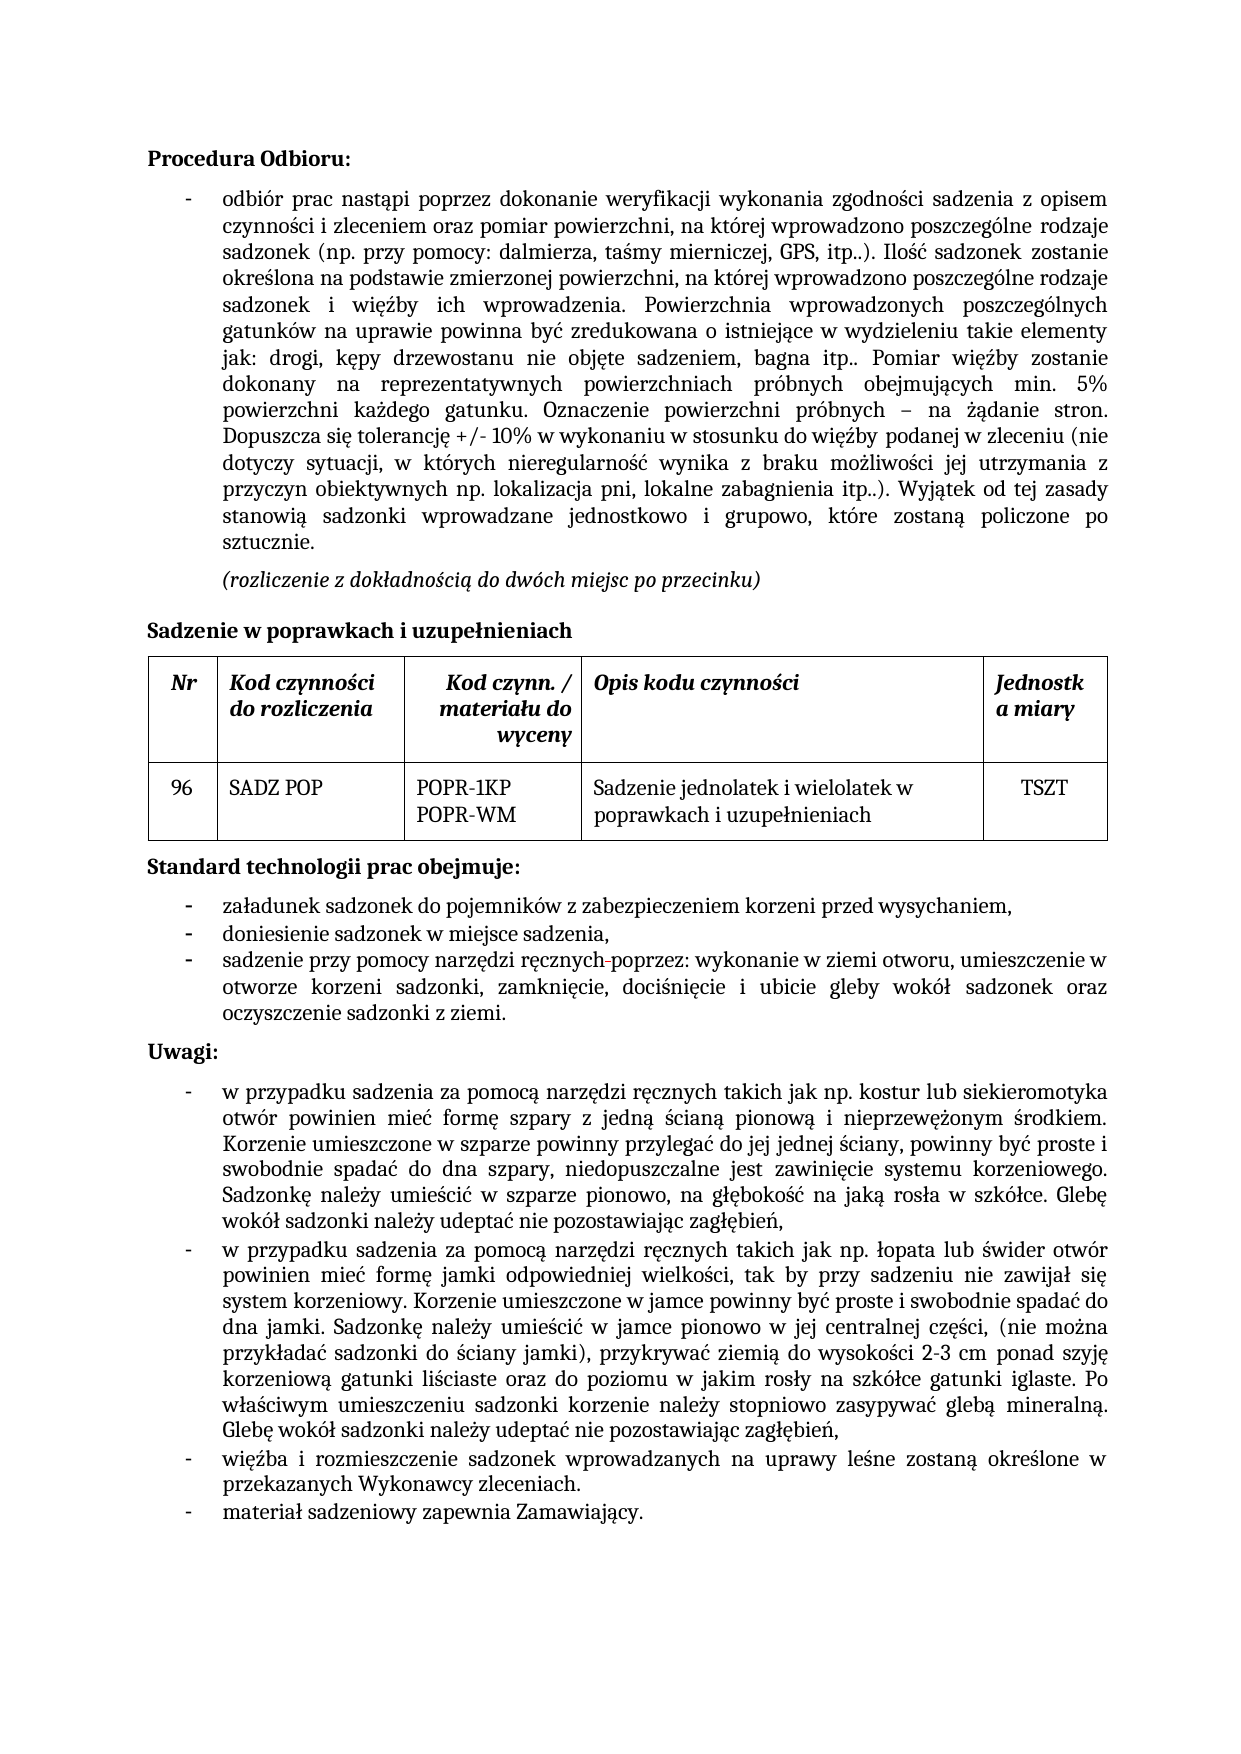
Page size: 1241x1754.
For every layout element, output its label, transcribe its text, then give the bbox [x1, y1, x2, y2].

list doniesienie sadzonek w miejsce sadzenia, [185, 919, 1138, 947]
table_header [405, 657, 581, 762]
subtitle Sadzenie w poprawkach i uzupełnieniach [147, 617, 1138, 644]
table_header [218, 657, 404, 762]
list materiał sadzeniowy zapewnia Zamawiający. [185, 1497, 1138, 1525]
list więźba i rozmieszczenie sadzonek wprowadzanych na uprawy leśne zostaną określone w przekazanych Wykonawcy zleceniach. [185, 1445, 1108, 1497]
text Standard technologii prac obejmuje: [147, 854, 1138, 880]
list w przypadku sadzenia za pomocą narzędzi ręcznych takich jak np. łopata lub świder otwór powinien mieć formę jamki odpowiedniej wielkości, tak by przy sadzeniu nie zawijał się system korzeniowy. Korzenie umieszczone w jamce powinny być proste i swobodnie spadać do dna jamki. Sadzonkę należy umieścić w jamce pionowo w jej centralnej części, (nie można przykładać sadzonki do ściany jamki), przykrywać ziemią do wysokości 2-3 cm ponad szyję korzeniową gatunki liściaste oraz do poziomu w jakim rosły na szkółce gatunki iglaste. Po właściwym umieszczeniu sadzonki korzenie należy stopniowo zasypywać glebą mineralną. Glebę wokół sadzonki należy udeptać nie pozostawiając zagłębień, [185, 1235, 1108, 1443]
list sadzenie przy pomocy narzędzi ręcznych poprzez: wykonanie w ziemi otworu, umieszczenie w otworze korzeni sadzonki, zamknięcie, dociśnięcie i ubicie gleby wokół sadzonek oraz oczyszczenie sadzonki z ziemi. [185, 947, 1107, 1026]
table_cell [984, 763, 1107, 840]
subtitle Uwagi: [147, 1039, 1138, 1065]
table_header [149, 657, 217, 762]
list odbiór prac nastąpi poprzez dokonanie weryfikacji wykonania zgodności sadzenia z opisem czynności i zleceniem oraz pomiar powierzchni, na której wprowadzono poszczególne rodzaje sadzonek (np. przy pomocy: dalmierza, taśmy mierniczej, GPS, itp..). Ilość sadzonek zostanie określona na podstawie zmierzonej powierzchni, na której wprowadzono poszczególne rodzaje sadzonek i więźby ich wprowadzenia. Powierzchnia wprowadzonych poszczególnych gatunków na uprawie powinna być zredukowana o istniejące w wydzieleniu takie elementy jak: drogi, kępy drzewostanu nie objęte sadzeniem, bagna itp.. Pomiar więźby zostanie dokonany na reprezentatywnych powierzchniach próbnych obejmujących min. 5% powierzchni każdego gatunku. Oznaczenie powierzchni próbnych – na żądanie stron. Dopuszcza się tolerancję +/- 10% w wykonaniu w stosunku do więźby podanej w zleceniu (nie dotyczy sytuacji, w których nieregularność wynika z braku możliwości jej utrzymania z przyczyn obiektywnych np. lokalizacja pni, lokalne zabagnienia itp..). Wyjątek od tej zasady stanowią sadzonki wprowadzane jednostkowo i grupowo, które zostaną policzone po sztucznie. [185, 184, 1108, 555]
text (rozliczenie z dokładnością do dwóch miejsc po przecinku) [221, 567, 1138, 593]
list załadunek sadzonek do pojemników z zabezpieczeniem korzeni przed wysychaniem, [185, 893, 1138, 919]
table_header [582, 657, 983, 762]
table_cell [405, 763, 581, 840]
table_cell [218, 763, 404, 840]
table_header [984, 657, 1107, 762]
subtitle Procedura Odbioru: [147, 146, 1138, 172]
list w przypadku sadzenia za pomocą narzędzi ręcznych takich jak np. kostur lub siekieromotyka otwór powinien mieć formę szpary z jedną ścianą pionową i nieprzewężonym środkiem. Korzenie umieszczone w szparze powinny przylegać do jej jednej ściany, powinny być proste i swobodnie spadać do dna szpary, niedopuszczalne jest zawinięcie systemu korzeniowego. Sadzonkę należy umieścić w szparze pionowo, na głębokość na jaką rosła w szkółce. Glebę wokół sadzonki należy udeptać nie pozostawiając zagłębień, [185, 1078, 1108, 1234]
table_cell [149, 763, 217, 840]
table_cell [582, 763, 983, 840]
